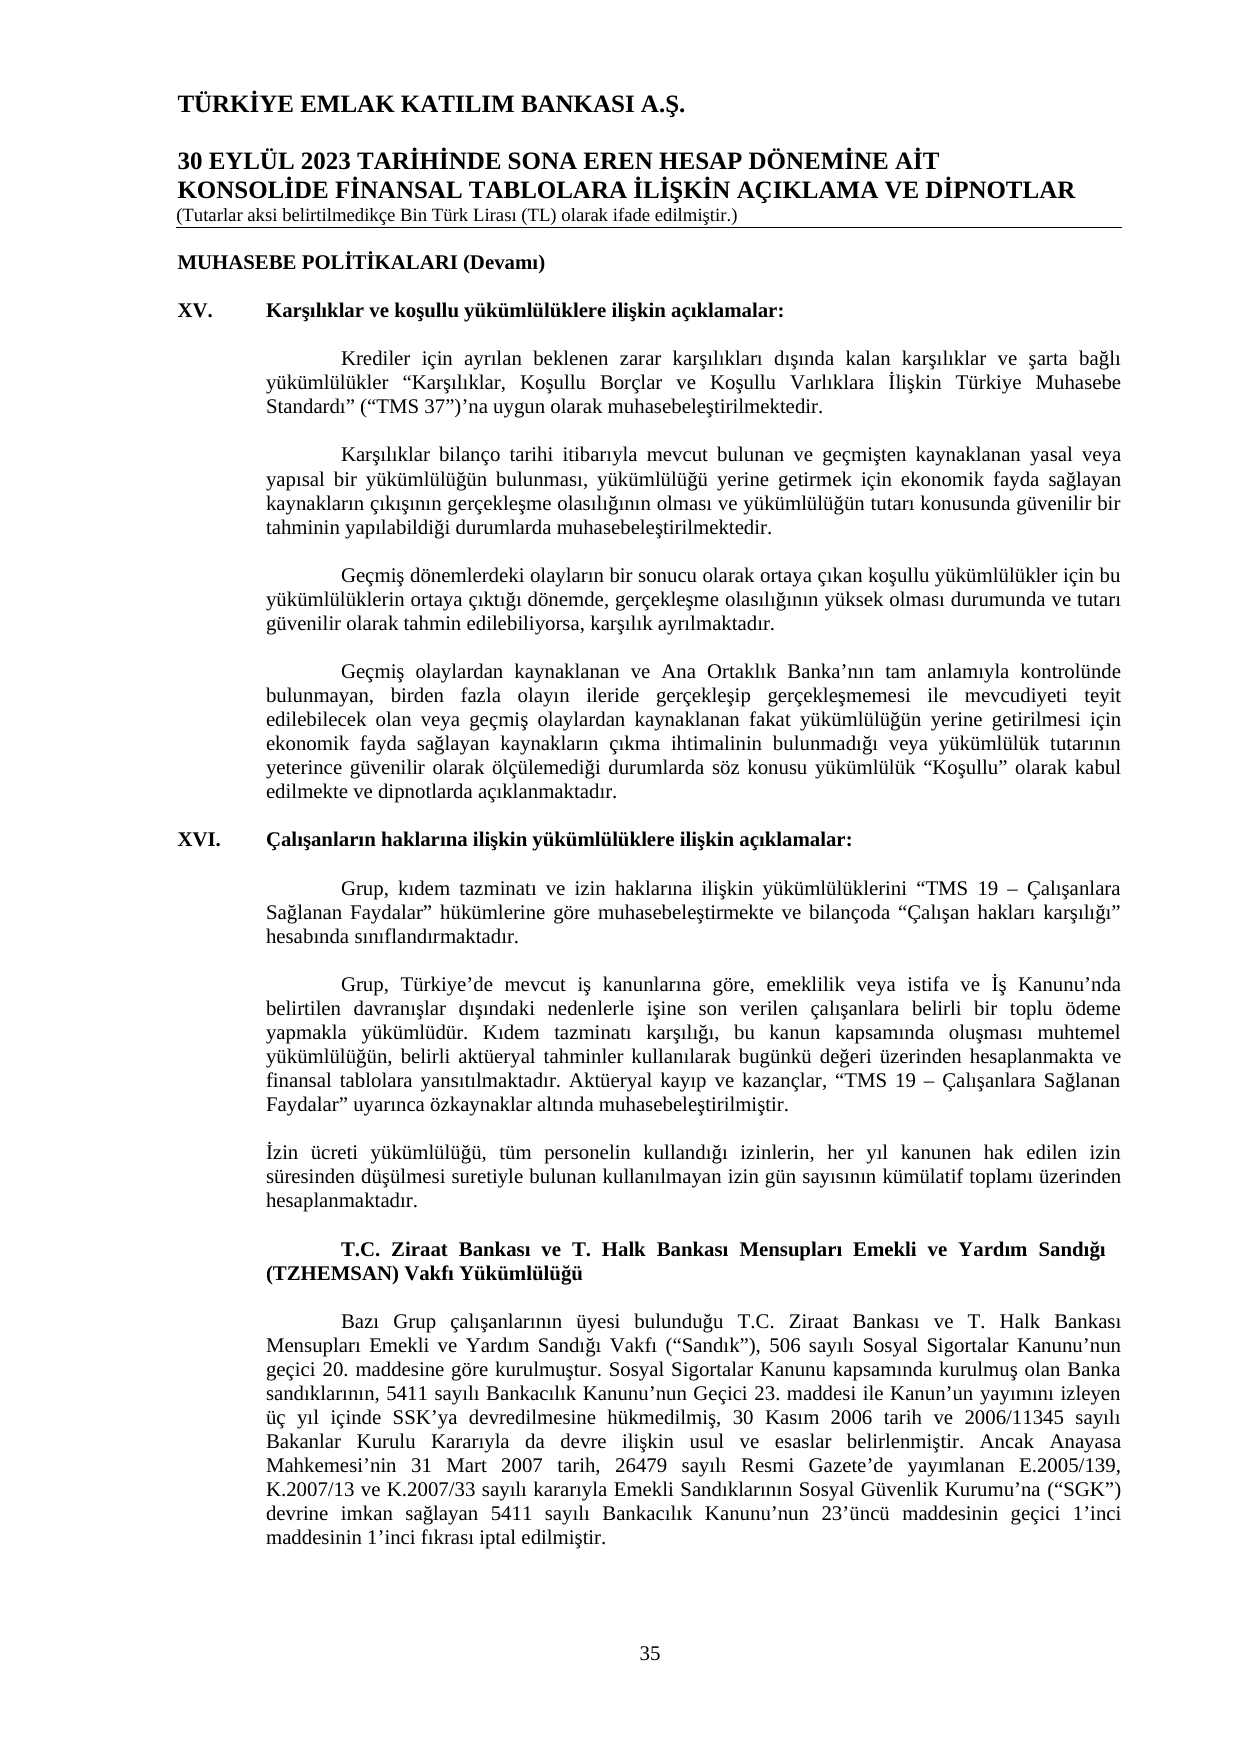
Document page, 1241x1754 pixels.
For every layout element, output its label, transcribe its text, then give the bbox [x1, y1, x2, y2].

text XV. Karşılıklar ve koşullu yükümlülüklere ilişkin açıklamalar: [177, 298, 1122, 322]
text Geçmiş dönemlerdeki olayların bir sonucu olarak ortaya çıkan koşullu yükümlülükler için bu yükümlülüklerin ortaya çıktığı dönemde, gerçekleşme olasılığının yüksek olması durumunda ve tutarı güvenilir olarak tahmin edilebiliyorsa, karşılık ayrılmaktadır. [266, 563, 1122, 635]
text MUHASEBE POLİTİKALARI (Devamı) [177, 250, 1122, 274]
text İzin ücreti yükümlülüğü, tüm personelin kullandığı izinlerin, her yıl kanunen hak edilen izin süresinden düşülmesi suretiyle bulunan kullanılmayan izin gün sayısının kümülatif toplamı üzerinden hesaplanmaktadır. [266, 1140, 1122, 1212]
text Krediler için ayrılan beklenen zarar karşılıkları dışında kalan karşılıklar ve şarta bağlı yükümlülükler “Karşılıklar, Koşullu Borçlar ve Koşullu Varlıklara İlişkin Türkiye Muhasebe Standardı” (“TMS 37”)’na uygun olarak muhasebeleştirilmektedir. [266, 346, 1122, 418]
text Grup, Türkiye’de mevcut iş kanunlarına göre, emeklilik veya istifa ve İş Kanunu’nda belirtilen davranışlar dışındaki nedenlerle işine son verilen çalışanlara belirli bir toplu ödeme yapmakla yükümlüdür. Kıdem tazminatı karşılığı, bu kanun kapsamında oluşması muhtemel yükümlülüğün, belirli aktüeryal tahminler kullanılarak bugünkü değeri üzerinden hesaplanmakta ve finansal tablolara yansıtılmaktadır. Aktüeryal kayıp ve kazançlar, “TMS 19 – Çalışanlara Sağlanan Faydalar” uyarınca özkaynaklar altında muhasebeleştirilmiştir. [266, 972, 1122, 1116]
text Grup, kıdem tazminatı ve izin haklarına ilişkin yükümlülüklerini “TMS 19 – Çalışanlara Sağlanan Faydalar” hükümlerine göre muhasebeleştirmekte ve bilançoda “Çalışan hakları karşılığı” hesabında sınıflandırmaktadır. [266, 876, 1122, 948]
text T.C. Ziraat Bankası ve T. Halk Bankası Mensupları Emekli ve Yardım Sandığı (TZHEMSAN) Vakfı Yükümlülüğü [266, 1236, 1107, 1284]
text Bazı Grup çalışanlarının üyesi bulunduğu T.C. Ziraat Bankası ve T. Halk Bankası Mensupları Emekli ve Yardım Sandığı Vakfı (“Sandık”), 506 sayılı Sosyal Sigortalar Kanunu’nun geçici 20. maddesine göre kurulmuştur. Sosyal Sigortalar Kanunu kapsamında kurulmuş olan Banka sandıklarının, 5411 sayılı Bankacılık Kanunu’nun Geçici 23. maddesi ile Kanun’un yayımını izleyen üç yıl içinde SSK’ya devredilmesine hükmedilmiş, 30 Kasım 2006 tarih ve 2006/11345 sayılı Bakanlar Kurulu Kararıyla da devre ilişkin usul ve esaslar belirlenmiştir. Ancak Anayasa Mahkemesi’nin 31 Mart 2007 tarih, 26479 sayılı Resmi Gazete’de yayımlanan E.2005/139, K.2007/13 ve K.2007/33 sayılı kararıyla Emekli Sandıklarının Sosyal Güvenlik Kurumu’na (“SGK”) devrine imkan sağlayan 5411 sayılı Bankacılık Kanunu’nun 23’üncü maddesinin geçici 1’inci maddesinin 1’inci fıkrası iptal edilmiştir. [266, 1309, 1122, 1549]
text XVI. Çalışanların haklarına ilişkin yükümlülüklere ilişkin açıklamalar: [177, 827, 1122, 851]
text Geçmiş olaylardan kaynaklanan ve Ana Ortaklık Banka’nın tam anlamıyla kontrolünde bulunmayan, birden fazla olayın ileride gerçekleşip gerçekleşmemesi ile mevcudiyeti teyit edilebilecek olan veya geçmiş olaylardan kaynaklanan fakat yükümlülüğün yerine getirilmesi için ekonomik fayda sağlayan kaynakların çıkma ihtimalinin bulunmadığı veya yükümlülük tutarının yeterince güvenilir olarak ölçülemediği durumlarda söz konusu yükümlülük “Koşullu” olarak kabul edilmekte ve dipnotlarda açıklanmaktadır. [266, 659, 1122, 803]
text Karşılıklar bilanço tarihi itibarıyla mevcut bulunan ve geçmişten kaynaklanan yasal veya yapısal bir yükümlülüğün bulunması, yükümlülüğü yerine getirmek için ekonomik fayda sağlayan kaynakların çıkışının gerçekleşme olasılığının olması ve yükümlülüğün tutarı konusunda güvenilir bir tahminin yapılabildiği durumlarda muhasebeleştirilmektedir. [266, 442, 1122, 539]
